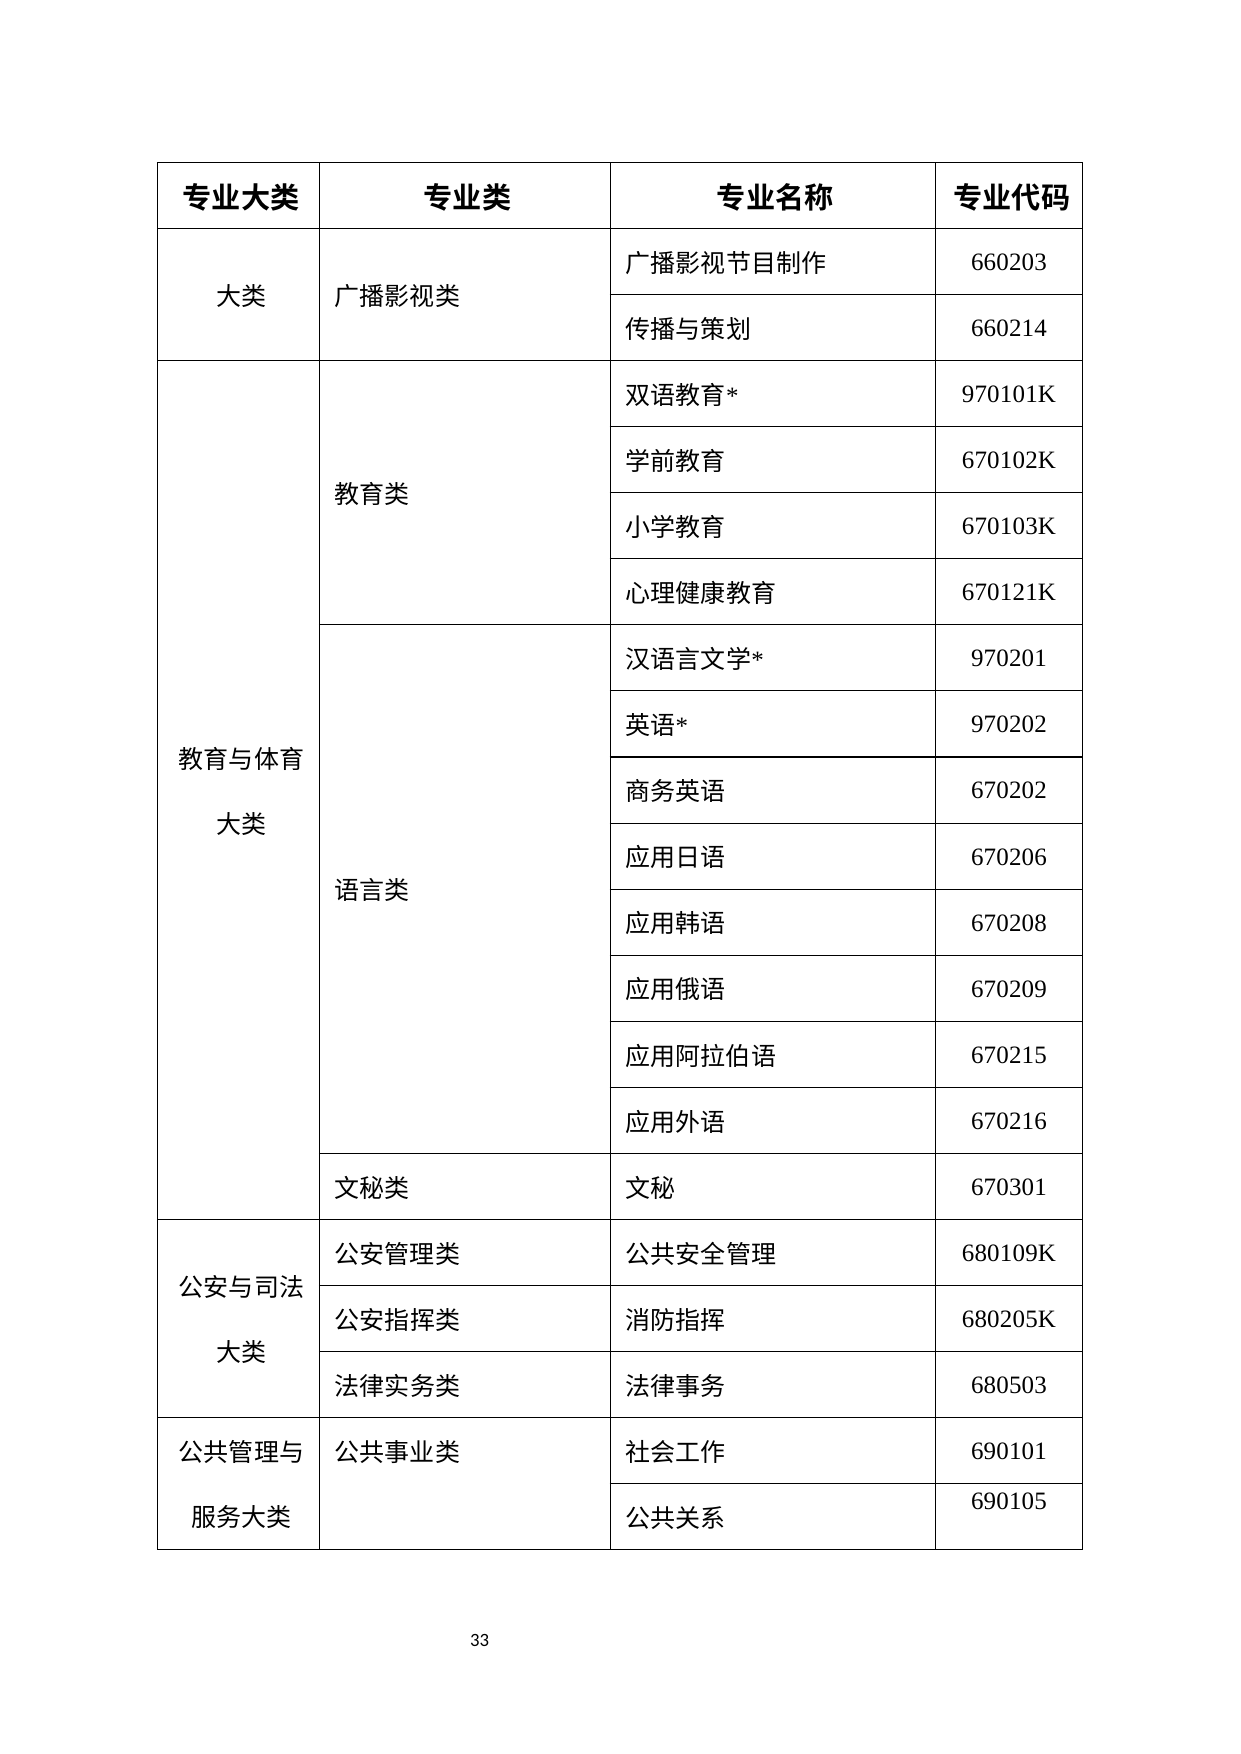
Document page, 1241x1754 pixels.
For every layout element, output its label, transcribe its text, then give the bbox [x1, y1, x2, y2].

table_cell 680109K [936, 1220, 1082, 1285]
table_cell 670216 [936, 1088, 1082, 1153]
table_header 专业代码 [936, 163, 1082, 228]
table_cell 670301 [936, 1154, 1082, 1219]
table_cell 语言类 [320, 625, 610, 1153]
table_cell 970101K [936, 361, 1082, 426]
table_cell 670102K [936, 427, 1082, 492]
table_cell 社会工作 [611, 1418, 935, 1483]
table_cell 应用俄语 [611, 956, 935, 1021]
table_cell 660214 [936, 295, 1082, 360]
table_cell 公安管理类 [320, 1220, 610, 1285]
table_cell 商务英语 [611, 758, 935, 822]
table_cell 公安与司法大类 [158, 1220, 319, 1417]
table_cell 新闻传播 大类 [158, 229, 319, 360]
table_cell 教育类 [320, 361, 610, 624]
table_cell 心理健康教育 [611, 559, 935, 624]
table_cell 学前教育 [611, 427, 935, 492]
table_cell 应用日语 [611, 824, 935, 888]
table_cell 670209 [936, 956, 1082, 1021]
table_cell 670103K [936, 493, 1082, 558]
table_cell 教育与体育大类 [158, 361, 319, 1219]
table_header 专业类 [320, 163, 610, 228]
table_cell 670208 [936, 890, 1082, 954]
table_cell 690101 [936, 1418, 1082, 1483]
table_cell 消防指挥 [611, 1286, 935, 1351]
table_cell 英语* [611, 691, 935, 756]
table_header 专业名称 [611, 163, 935, 228]
table_cell 670215 [936, 1022, 1082, 1087]
table_cell 传播与策划 [611, 295, 935, 360]
table_cell 汉语言文学* [611, 625, 935, 690]
table_cell 670121K [936, 559, 1082, 624]
table_cell 公共管理与服务大类 [158, 1418, 319, 1549]
table_cell 双语教育* [611, 361, 935, 426]
table_cell 680503 [936, 1352, 1082, 1417]
table_cell 670202 [936, 758, 1082, 822]
table_cell 法律实务类 [320, 1352, 610, 1417]
table_cell 公安指挥类 [320, 1286, 610, 1351]
table_cell 公共安全管理 [611, 1220, 935, 1285]
table_cell 小学教育 [611, 493, 935, 558]
table_cell 970201 [936, 625, 1082, 690]
table_cell 690105 [936, 1484, 1082, 1549]
table_cell 广播影视类 [320, 229, 610, 360]
table_cell 应用外语 [611, 1088, 935, 1153]
table_cell 公共事业类 [320, 1418, 610, 1549]
table_cell 文秘 [611, 1154, 935, 1219]
table_cell 广播影视节目制作 [611, 229, 935, 294]
table_cell 670206 [936, 824, 1082, 888]
table_cell 应用阿拉伯语 [611, 1022, 935, 1087]
table_cell 应用韩语 [611, 890, 935, 954]
table_header 专业大类 [158, 163, 319, 228]
table_cell 680205K [936, 1286, 1082, 1351]
table_cell 文秘类 [320, 1154, 610, 1219]
table_cell 法律事务 [611, 1352, 935, 1417]
table_cell 660203 [936, 229, 1082, 294]
table_cell 970202 [936, 691, 1082, 756]
table_cell 公共关系 [611, 1484, 935, 1549]
